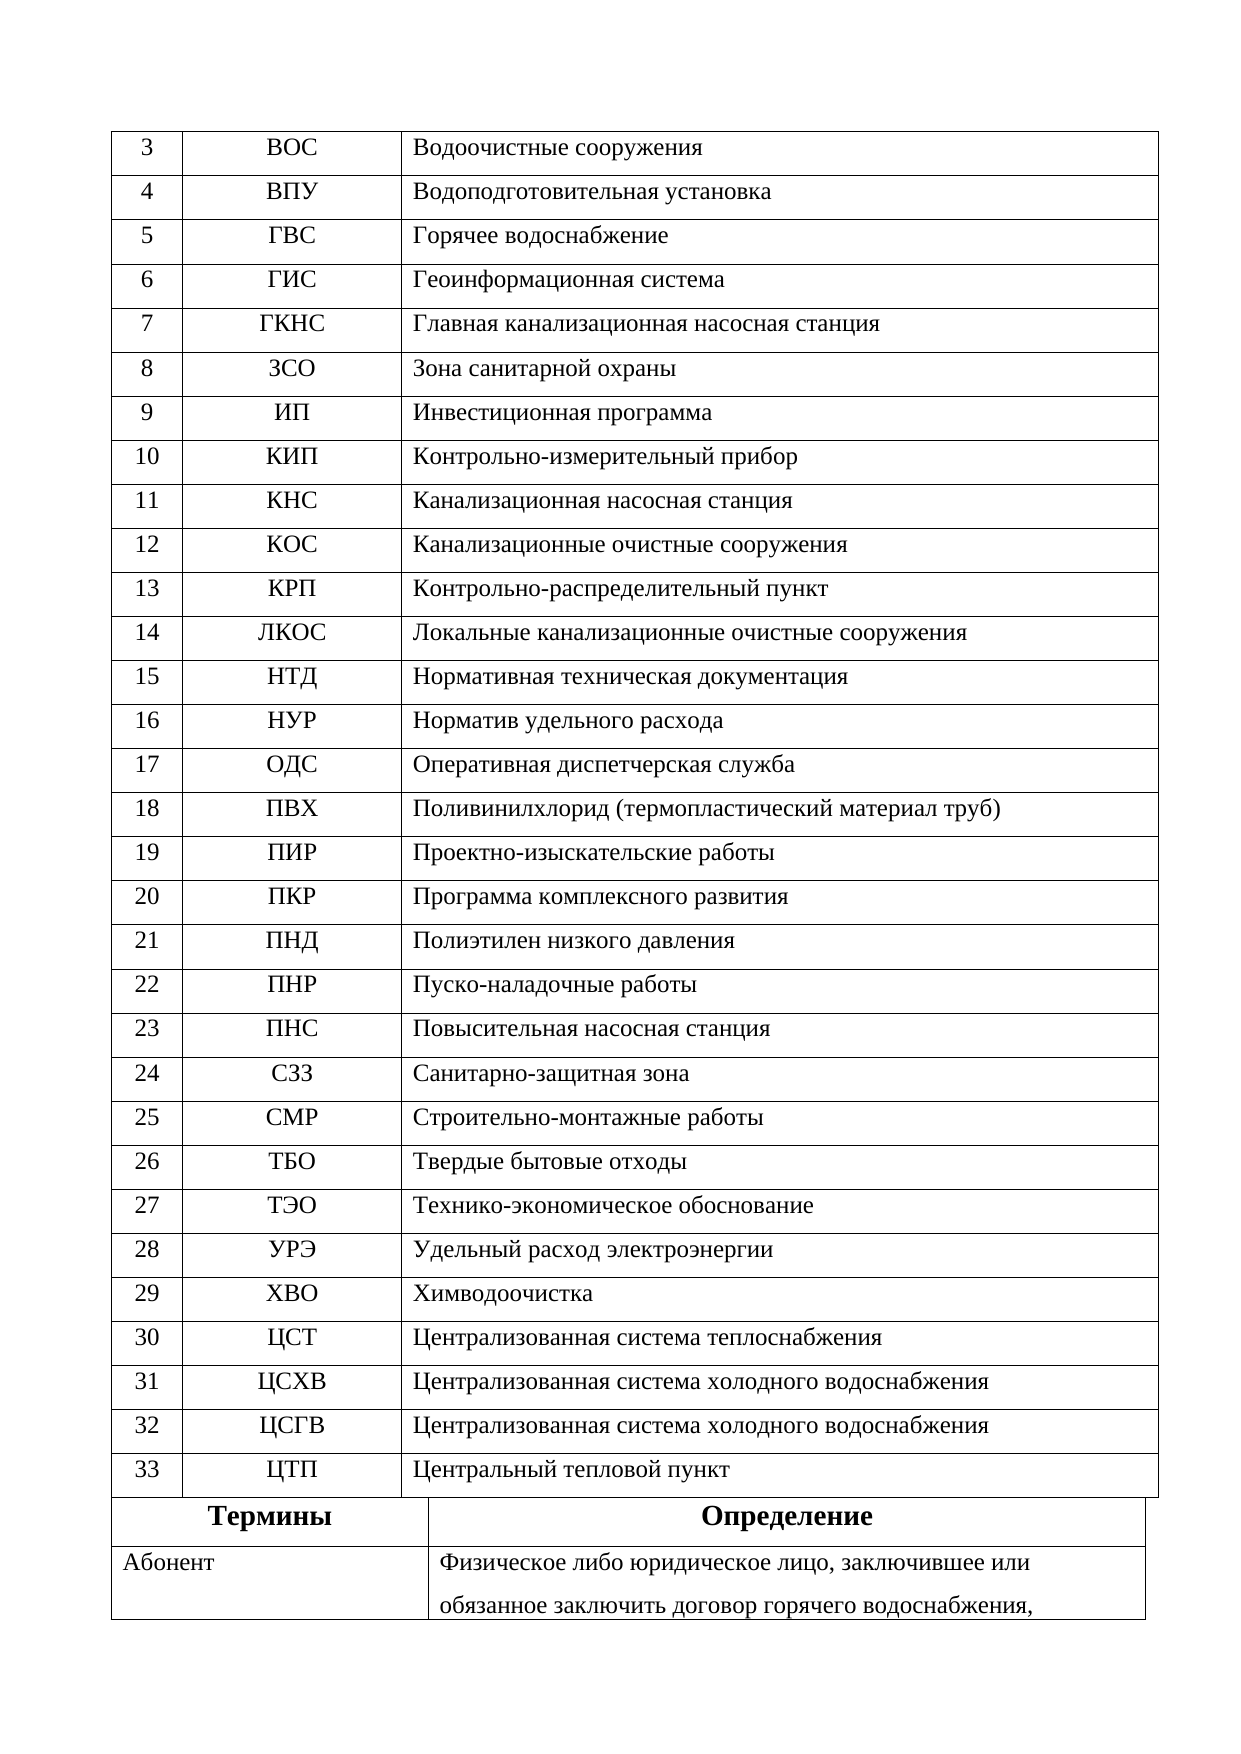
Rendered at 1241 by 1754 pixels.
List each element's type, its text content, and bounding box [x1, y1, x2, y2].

table_cell Повысительная насосная станция [402, 1014, 1158, 1057]
table_cell КНС [183, 485, 401, 528]
table_cell Строительно-монтажные работы [402, 1102, 1158, 1145]
table_cell 20 [112, 881, 182, 924]
table_cell 17 [112, 749, 182, 792]
table_cell ЗСО [183, 353, 401, 396]
table_cell 12 [112, 529, 182, 572]
table_cell КИП [183, 441, 401, 484]
table_cell 28 [112, 1234, 182, 1277]
table_cell 9 [112, 397, 182, 440]
table_cell 11 [112, 485, 182, 528]
table_cell Горячее водоснабжение [402, 220, 1158, 263]
table_cell ЦСГВ [183, 1410, 401, 1453]
table_cell Канализационная насосная станция [402, 485, 1158, 528]
table_cell Локальные канализационные очистные сооружения [402, 617, 1158, 660]
table_cell Полиэтилен низкого давления [402, 925, 1158, 968]
table_cell Нормативная техническая документация [402, 661, 1158, 704]
table_cell ЦСТ [183, 1322, 401, 1365]
table_cell Централизованная система теплоснабжения [402, 1322, 1158, 1365]
table_cell СМР [183, 1102, 401, 1145]
table_cell ГКНС [183, 309, 401, 352]
table_cell Главная канализационная насосная станция [402, 309, 1158, 352]
table_cell Оперативная диспетчерская служба [402, 749, 1158, 792]
table_cell ХВО [183, 1278, 401, 1321]
table_cell ПИР [183, 837, 401, 880]
table_cell 10 [112, 441, 182, 484]
table_cell ПНД [183, 925, 401, 968]
table_cell Определение [429, 1498, 1145, 1546]
table_cell 27 [112, 1190, 182, 1233]
table_cell НТД [183, 661, 401, 704]
table_cell Зона санитарной охраны [402, 353, 1158, 396]
table_cell ЦТП [183, 1454, 401, 1497]
table_cell 22 [112, 970, 182, 1012]
table_cell 31 [112, 1366, 182, 1409]
table_cell 30 [112, 1322, 182, 1365]
table_cell Норматив удельного расхода [402, 705, 1158, 748]
table_cell Геоинформационная система [402, 265, 1158, 307]
table_cell Абонент [112, 1547, 428, 1619]
table_cell Технико-экономическое обоснование [402, 1190, 1158, 1233]
table_cell Пуско-наладочные работы [402, 970, 1158, 1012]
table_cell Контрольно-распределительный пункт [402, 573, 1158, 616]
table_cell 3 [112, 132, 182, 175]
table_cell Водоочистные сооружения [402, 132, 1158, 175]
table_cell Центральный тепловой пункт [402, 1454, 1158, 1497]
table_cell 7 [112, 309, 182, 352]
table_cell 24 [112, 1058, 182, 1101]
table_cell 19 [112, 837, 182, 880]
table_cell ЦСХВ [183, 1366, 401, 1409]
table_cell 4 [112, 176, 182, 219]
table_cell ОДС [183, 749, 401, 792]
table_cell 33 [112, 1454, 182, 1497]
table_cell ПВХ [183, 793, 401, 836]
table_cell Программа комплексного развития [402, 881, 1158, 924]
table_cell УРЭ [183, 1234, 401, 1277]
table_cell 14 [112, 617, 182, 660]
table_cell ВПУ [183, 176, 401, 219]
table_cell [429, 1547, 1145, 1619]
table_cell ПНС [183, 1014, 401, 1057]
table_cell 5 [112, 220, 182, 263]
table_cell Централизованная система холодного водоснабжения [402, 1366, 1158, 1409]
table_cell 16 [112, 705, 182, 748]
table_cell 6 [112, 265, 182, 307]
table_cell Проектно-изыскательские работы [402, 837, 1158, 880]
table_cell ТЭО [183, 1190, 401, 1233]
table_cell ТБО [183, 1146, 401, 1189]
table_cell 32 [112, 1410, 182, 1453]
table_cell Удельный расход электроэнергии [402, 1234, 1158, 1277]
table_cell ГВС [183, 220, 401, 263]
table_cell ПКР [183, 881, 401, 924]
table_cell 25 [112, 1102, 182, 1145]
table_cell Канализационные очистные сооружения [402, 529, 1158, 572]
table_cell 8 [112, 353, 182, 396]
table_cell 18 [112, 793, 182, 836]
table_cell 23 [112, 1014, 182, 1057]
table_cell 13 [112, 573, 182, 616]
table_cell 29 [112, 1278, 182, 1321]
table_cell Водоподготовительная установка [402, 176, 1158, 219]
table_cell Твердые бытовые отходы [402, 1146, 1158, 1189]
table_cell СЗЗ [183, 1058, 401, 1101]
table_cell 15 [112, 661, 182, 704]
table_cell Поливинилхлорид (термопластический материал труб) [402, 793, 1158, 836]
table_cell ЛКОС [183, 617, 401, 660]
table_cell КОС [183, 529, 401, 572]
table_cell Термины [112, 1498, 428, 1546]
table_cell НУР [183, 705, 401, 748]
table_cell Инвестиционная программа [402, 397, 1158, 440]
table_cell Централизованная система холодного водоснабжения [402, 1410, 1158, 1453]
table_cell 26 [112, 1146, 182, 1189]
table_cell Контрольно-измерительный прибор [402, 441, 1158, 484]
table_cell ГИС [183, 265, 401, 307]
table_cell КРП [183, 573, 401, 616]
table_cell 21 [112, 925, 182, 968]
table_cell ПНР [183, 970, 401, 1012]
table_cell Химводоочистка [402, 1278, 1158, 1321]
table_cell Санитарно-защитная зона [402, 1058, 1158, 1101]
table_cell ИП [183, 397, 401, 440]
table_cell ВОС [183, 132, 401, 175]
